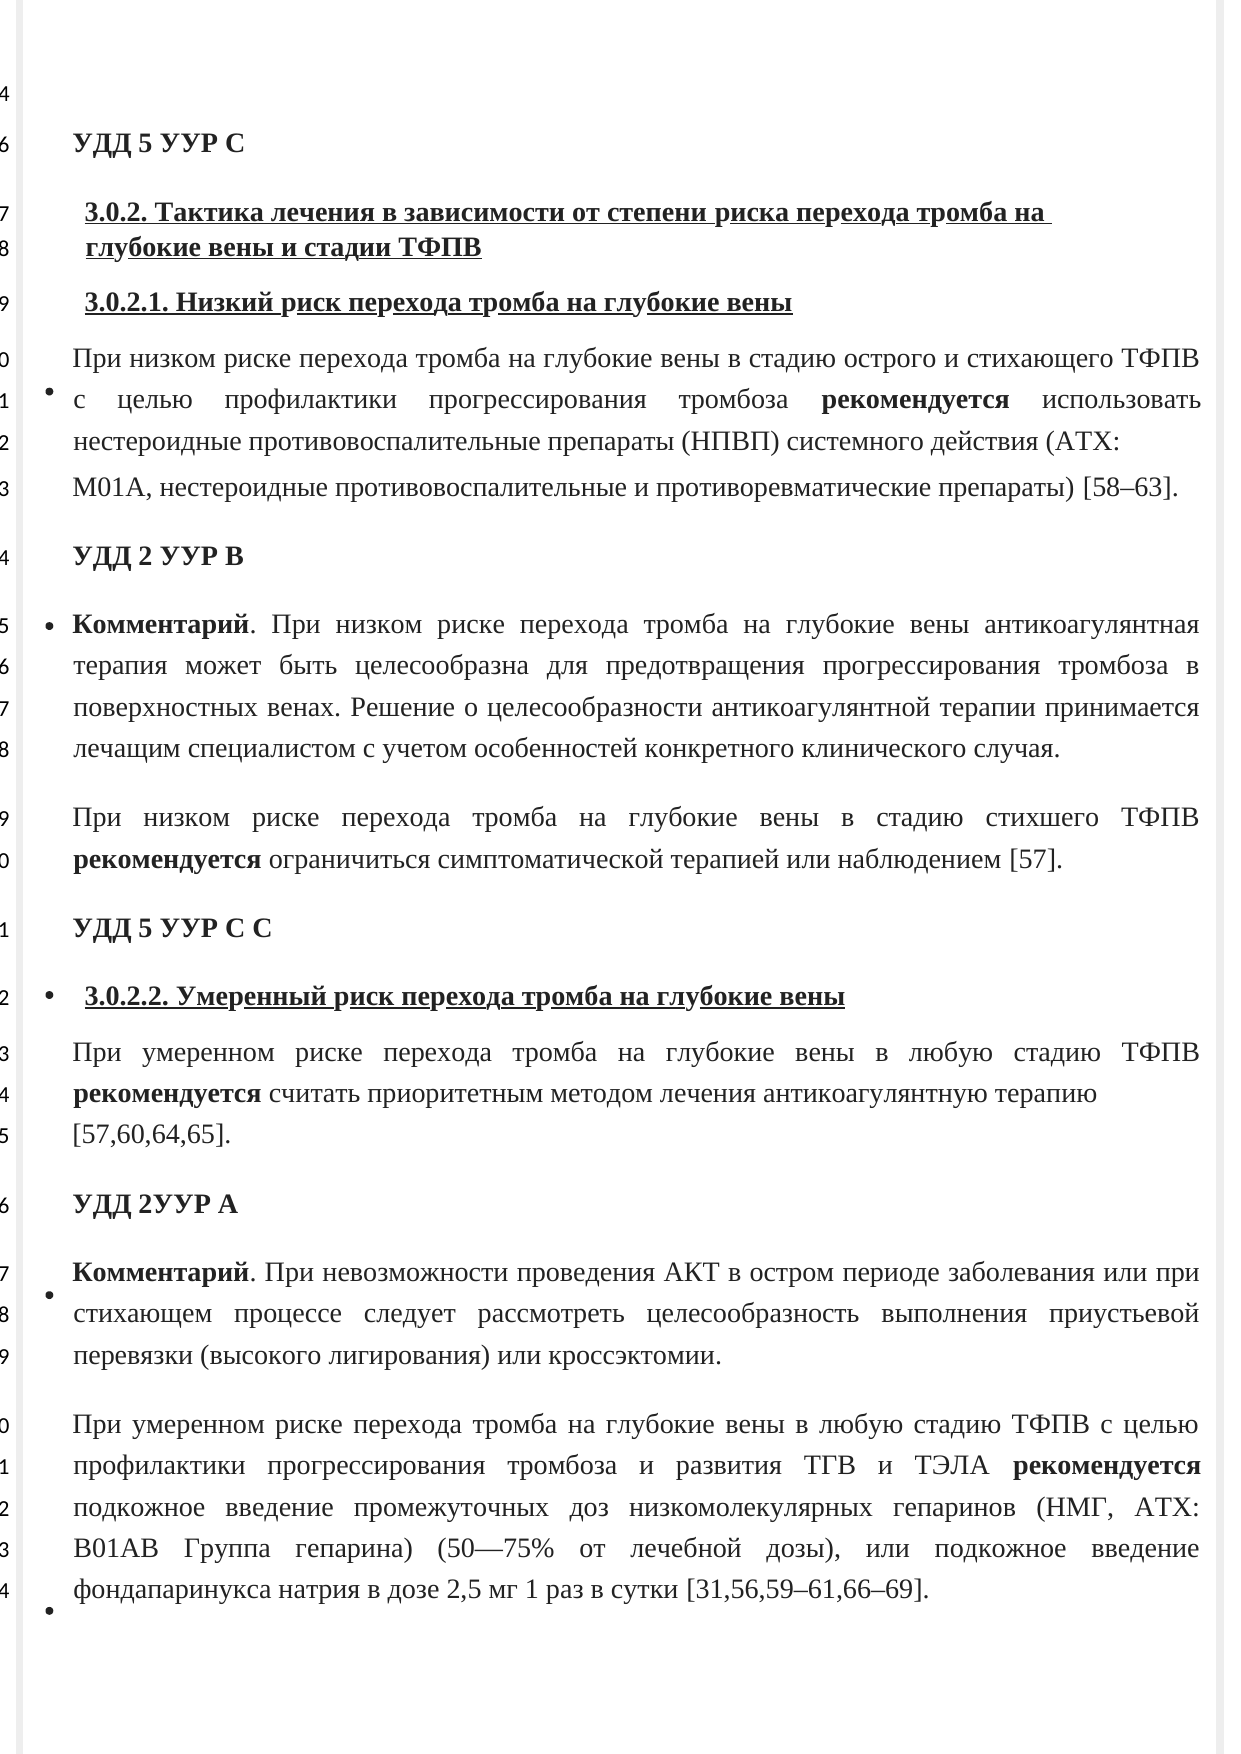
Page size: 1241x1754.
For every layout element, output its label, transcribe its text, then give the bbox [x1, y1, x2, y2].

text [57,60,64,65]. [39, 1118, 1201, 1150]
subtitle УДД 2УУР А [37, 1187, 1201, 1219]
subtitle УДД 5 УУР C С [37, 911, 1201, 943]
text M01A, нестероидные противовоспалительные и противоревматические препараты) [58–63]. [39, 470, 1201, 502]
text Комментарий. При невозможности проведения АКТ в остром периоде заболевания или при стихающем процессе следует рассмотреть целесообразность выполнения приустьевой перевязки (высокого лигирования) или кроссэктомии. [39, 1255, 1201, 1370]
text При умеренном риске перехода тромба на глубокие вены в любую стадию ТФПВ рекомендуется считать приоритетным методом лечения антикоагулянтную терапию [39, 1035, 1201, 1108]
subtitle УДД 2 УУР B [37, 539, 1201, 571]
subtitle 3.0.2.2. Умеренный риск перехода тромба на глубокие вены [84, 979, 1153, 1011]
subtitle УДД 5 УУР С [37, 127, 1201, 159]
text Комментарий. При низком риске перехода тромба на глубокие вены антикоагулянтная терапия может быть целесообразна для предотвращения прогрессирования тромбоза в поверхностных венах. Решение о целесообразности антикоагулянтной терапии принимается лечащим специалистом с учетом особенностей конкретного клинического случая. [39, 607, 1201, 764]
text При умеренном риске перехода тромба на глубокие вены в любую стадию ТФПВ с целью профилактики прогрессирования тромбоза и развития ТГВ и ТЭЛА рекомендуется подкожное введение промежуточных доз низкомолекулярных гепаринов (НМГ, АТХ: B01AB Группа гепарина) (50—75% от лечебной дозы), или подкожное введение фондапаринукса натрия в дозе 2,5 мг 1 раз в сутки [31,56,59–61,66–69]. [39, 1407, 1201, 1605]
subtitle 3.0.2. Тактика лечения в зависимости от степени риска перехода тромба на глубокие вены и стадии ТФПВ [84, 195, 1153, 262]
text При низком риске перехода тромба на глубокие вены в стадию стихшего ТФПВ рекомендуется ограничиться симптоматической терапией или наблюдением [57]. [39, 800, 1201, 874]
text При низком риске перехода тромба на глубокие вены в стадию острого и стихающего ТФПВ с целью профилактики прогрессирования тромбоза рекомендуется использовать нестероидные противовоспалительные препараты (НПВП) системного действия (АТХ: [39, 341, 1201, 456]
subtitle 3.0.2.1. Низкий риск перехода тромба на глубокие вены [84, 285, 1153, 318]
